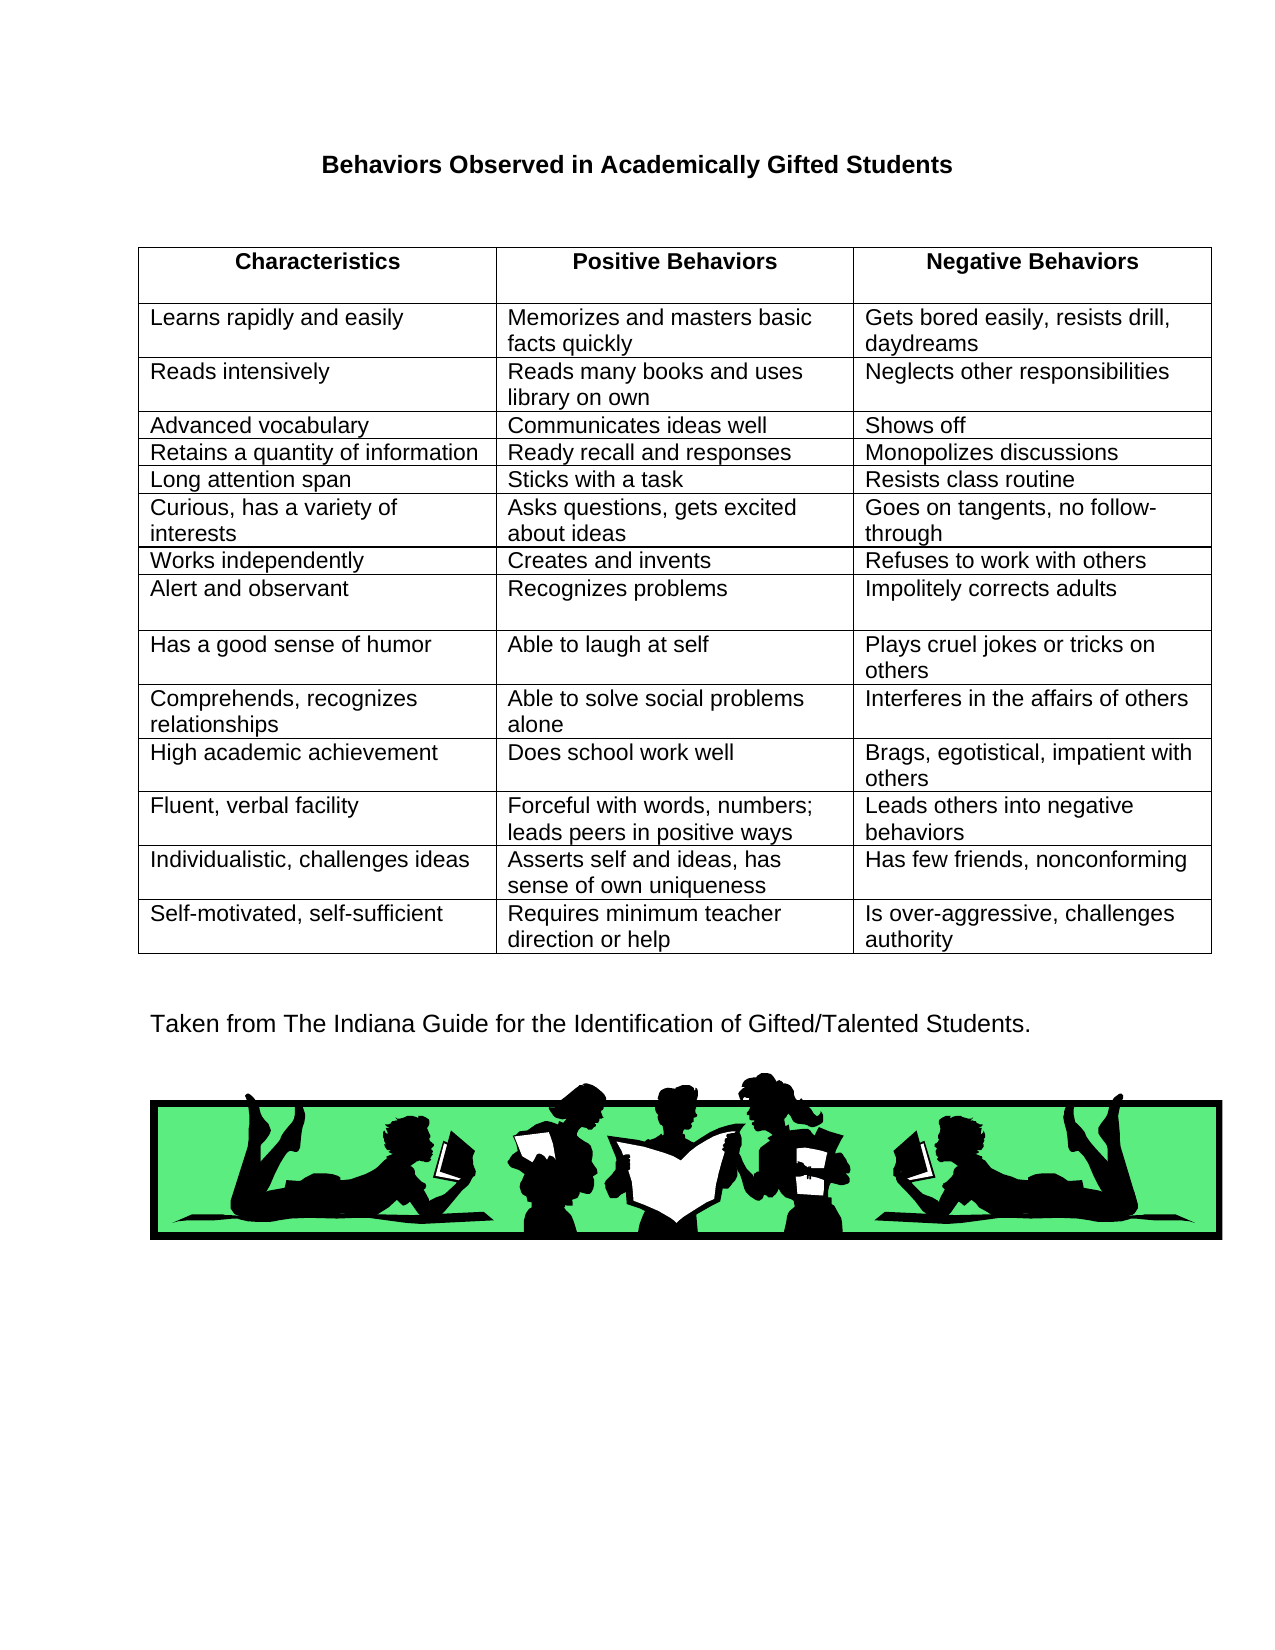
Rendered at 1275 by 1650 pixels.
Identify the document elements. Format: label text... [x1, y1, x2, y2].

table_cell Has a good sense of humor [139, 631, 496, 684]
table_cell Able to solve social problems alone [497, 685, 853, 737]
table_cell Resists class routine [854, 466, 1211, 493]
table_cell Monopolizes discussions [854, 439, 1211, 465]
table_header Positive Behaviors [497, 248, 853, 303]
table_cell Plays cruel jokes or tricks on others [854, 631, 1211, 684]
table_cell Does school work well [497, 739, 853, 791]
table_cell Refuses to work with others [854, 548, 1211, 574]
table_cell Asks questions, gets excited about ideas [497, 494, 853, 546]
table_cell Alert and observant [139, 575, 496, 630]
table_cell Interferes in the affairs of others [854, 685, 1211, 737]
table_cell Forceful with words, numbers; leads peers in positive ways [497, 792, 853, 845]
table_cell Comprehends, recognizes relationships [139, 685, 496, 737]
table_cell Fluent, verbal facility [139, 792, 496, 845]
table_cell Gets bored easily, resists drill, daydreams [854, 304, 1211, 357]
table_cell Neglects other responsibilities [854, 358, 1211, 411]
table_cell High academic achievement [139, 739, 496, 791]
table_cell Works independently [139, 548, 496, 574]
table_cell Requires minimum teacher direction or help [497, 900, 853, 952]
table_cell Impolitely corrects adults [854, 575, 1211, 630]
text Taken from The Guide for the Identification of Gifted/Talented Students. [150, 1009, 1125, 1037]
table_cell Reads many books and uses library on own [497, 358, 853, 411]
table_cell Has few friends, nonconforming [854, 846, 1211, 899]
table_cell Learns rapidly and easily [139, 304, 496, 357]
table_cell Communicates ideas well [497, 412, 853, 438]
table_cell Advanced vocabulary [139, 412, 496, 438]
table_cell Individualistic, challenges ideas [139, 846, 496, 899]
table_cell Self-motivated, self-sufficient [139, 900, 496, 952]
table_cell Curious, has a variety of interests [139, 494, 496, 546]
text Behaviors Observed in Academically Gifted Students [150, 150, 1125, 179]
table_cell Recognizes problems [497, 575, 853, 630]
table_cell Long attention span [139, 466, 496, 493]
table_header Characteristics [139, 248, 496, 303]
table_cell Brags, egotistical, impatient with others [854, 739, 1211, 791]
table_cell Shows off [854, 412, 1211, 438]
table_cell Able to laugh at self [497, 631, 853, 684]
table_cell Is over-aggressive, challenges authority [854, 900, 1211, 952]
table_cell Reads intensively [139, 358, 496, 411]
table_cell Sticks with a task [497, 466, 853, 493]
table_cell Creates and invents [497, 548, 853, 574]
table_cell Asserts self and ideas, has sense of own uniqueness [497, 846, 853, 899]
table_cell Goes on tangents, no follow-through [854, 494, 1211, 546]
table_cell Leads others into negative behaviors [854, 792, 1211, 845]
table_header Negative Behaviors [854, 248, 1211, 303]
table_cell Retains a quantity of information [139, 439, 496, 465]
table_cell Ready recall and responses [497, 439, 853, 465]
table_cell Memorizes and masters basic facts quickly [497, 304, 853, 357]
